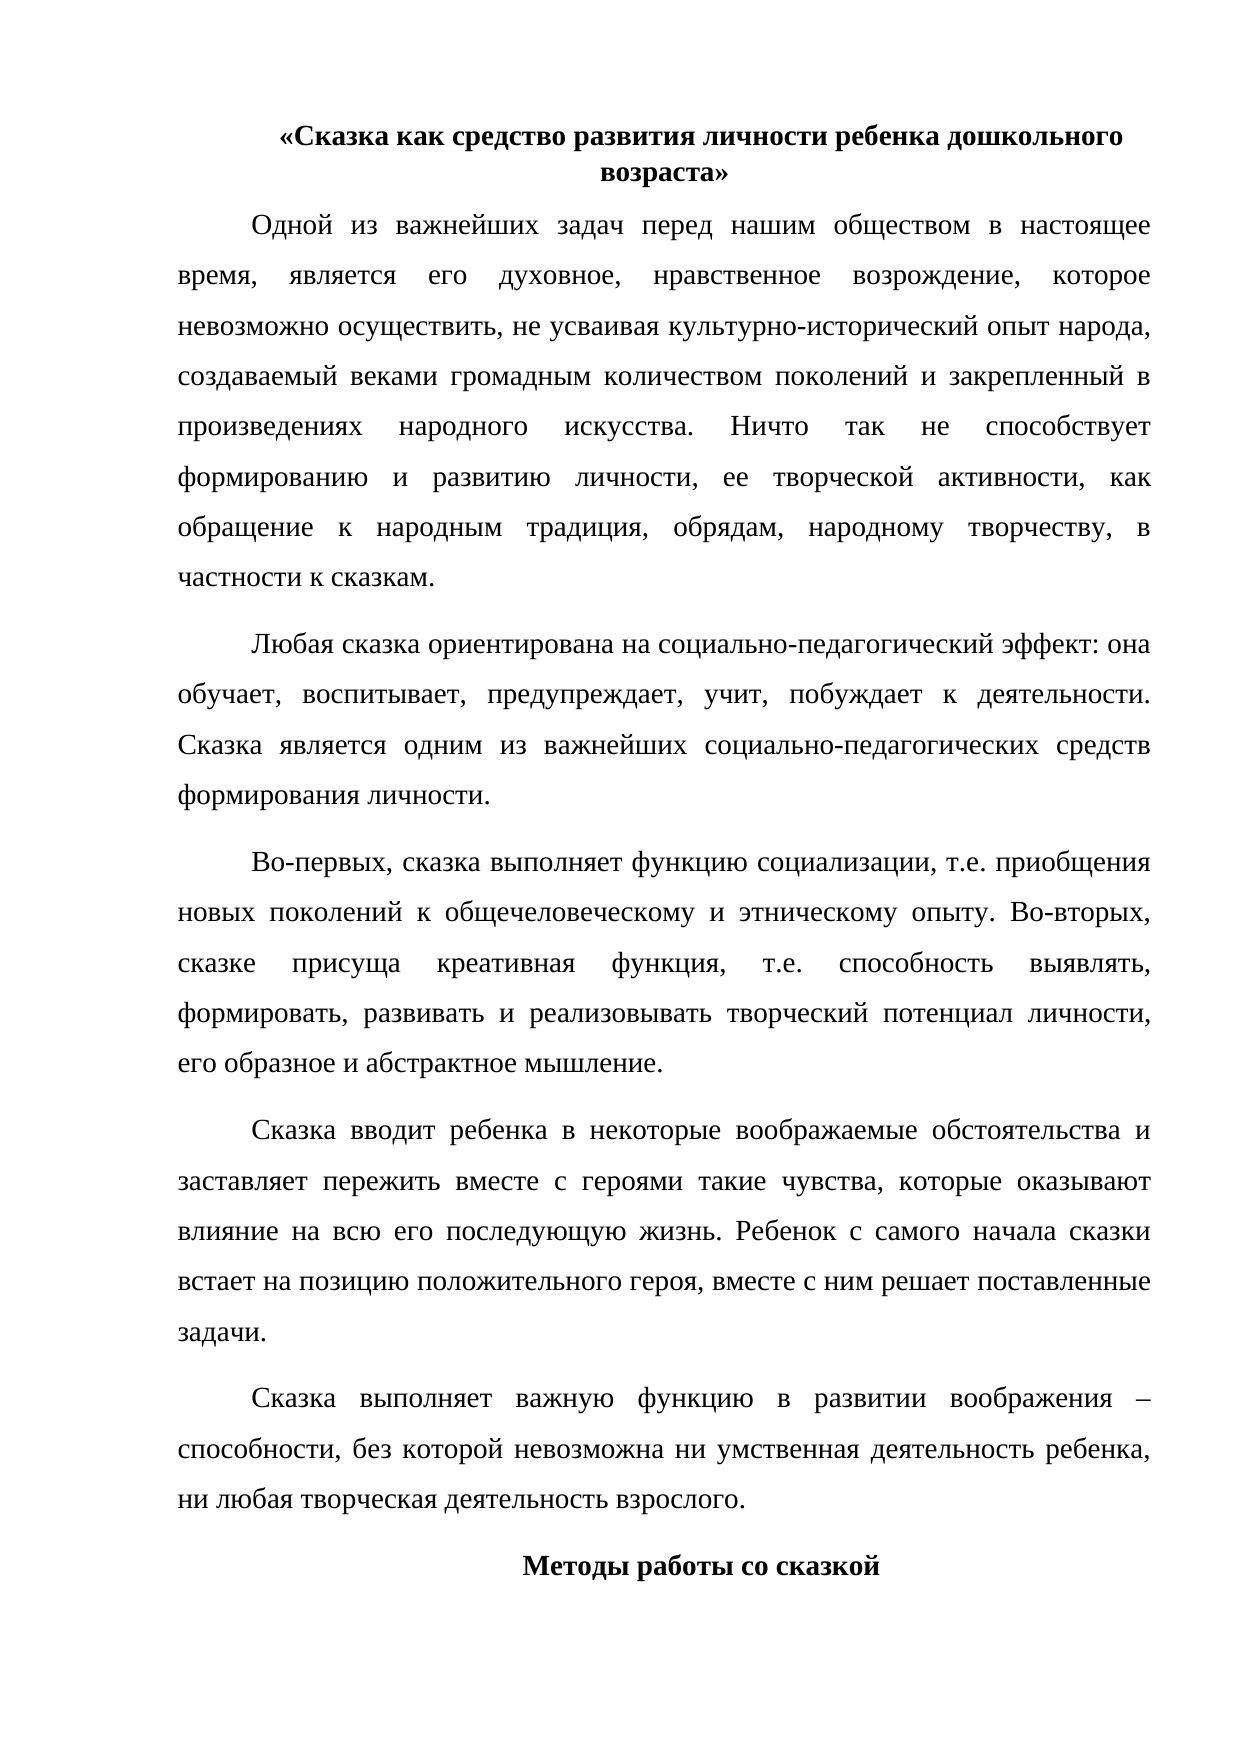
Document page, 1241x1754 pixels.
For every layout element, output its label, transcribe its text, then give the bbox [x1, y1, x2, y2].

text Методы работы со сказкой [177, 1548, 1152, 1582]
text Любая сказка ориентирована на социально-педагогический эффект: она обучает, воспитывает, предупреждает, учит, побуждает к деятельности. Сказка является одним из важнейших социально-педагогических средств формирования личности. [177, 626, 1152, 811]
text Сказка выполняет важную функцию в развитии воображения – способности, без которой невозможна ни умственная деятельность ребенка, ни любая творческая деятельность взрослого. [177, 1381, 1152, 1515]
text Во-первых, сказка выполняет функцию социализации, т.е. приобщения новых поколений к общечеловеческому и этническому опыту. Во-вторых, сказке присуща креативная функция, т.е. способность выявлять, формировать, развивать и реализовывать творческий потенциал личности, его образное и абстрактное мышление. [177, 844, 1152, 1079]
text «Сказка как средство развития личности ребенка дошкольного возраста» [177, 118, 1152, 188]
text Одной из важнейших задач перед нашим обществом в настоящее время, является его духовное, нравственное возрождение, которое невозможно осуществить, не усваивая культурно-исторический опыт народа, создаваемый веками громадным количеством поколений и закрепленный в произведениях народного искусства. Ничто так не способствует формированию и развитию личности, ее творческой активности, как обращение к народным традиция, обрядам, народному творчеству, в частности к сказкам. [177, 207, 1152, 593]
text Сказка вводит ребенка в некоторые воображаемые обстоятельства и заставляет пережить вместе с героями такие чувства, которые оказывают влияние на всю его последующую жизнь. Ребенок с самого начала сказки встает на позицию положительного героя, вместе с ним решает поставленные задачи. [177, 1112, 1152, 1347]
